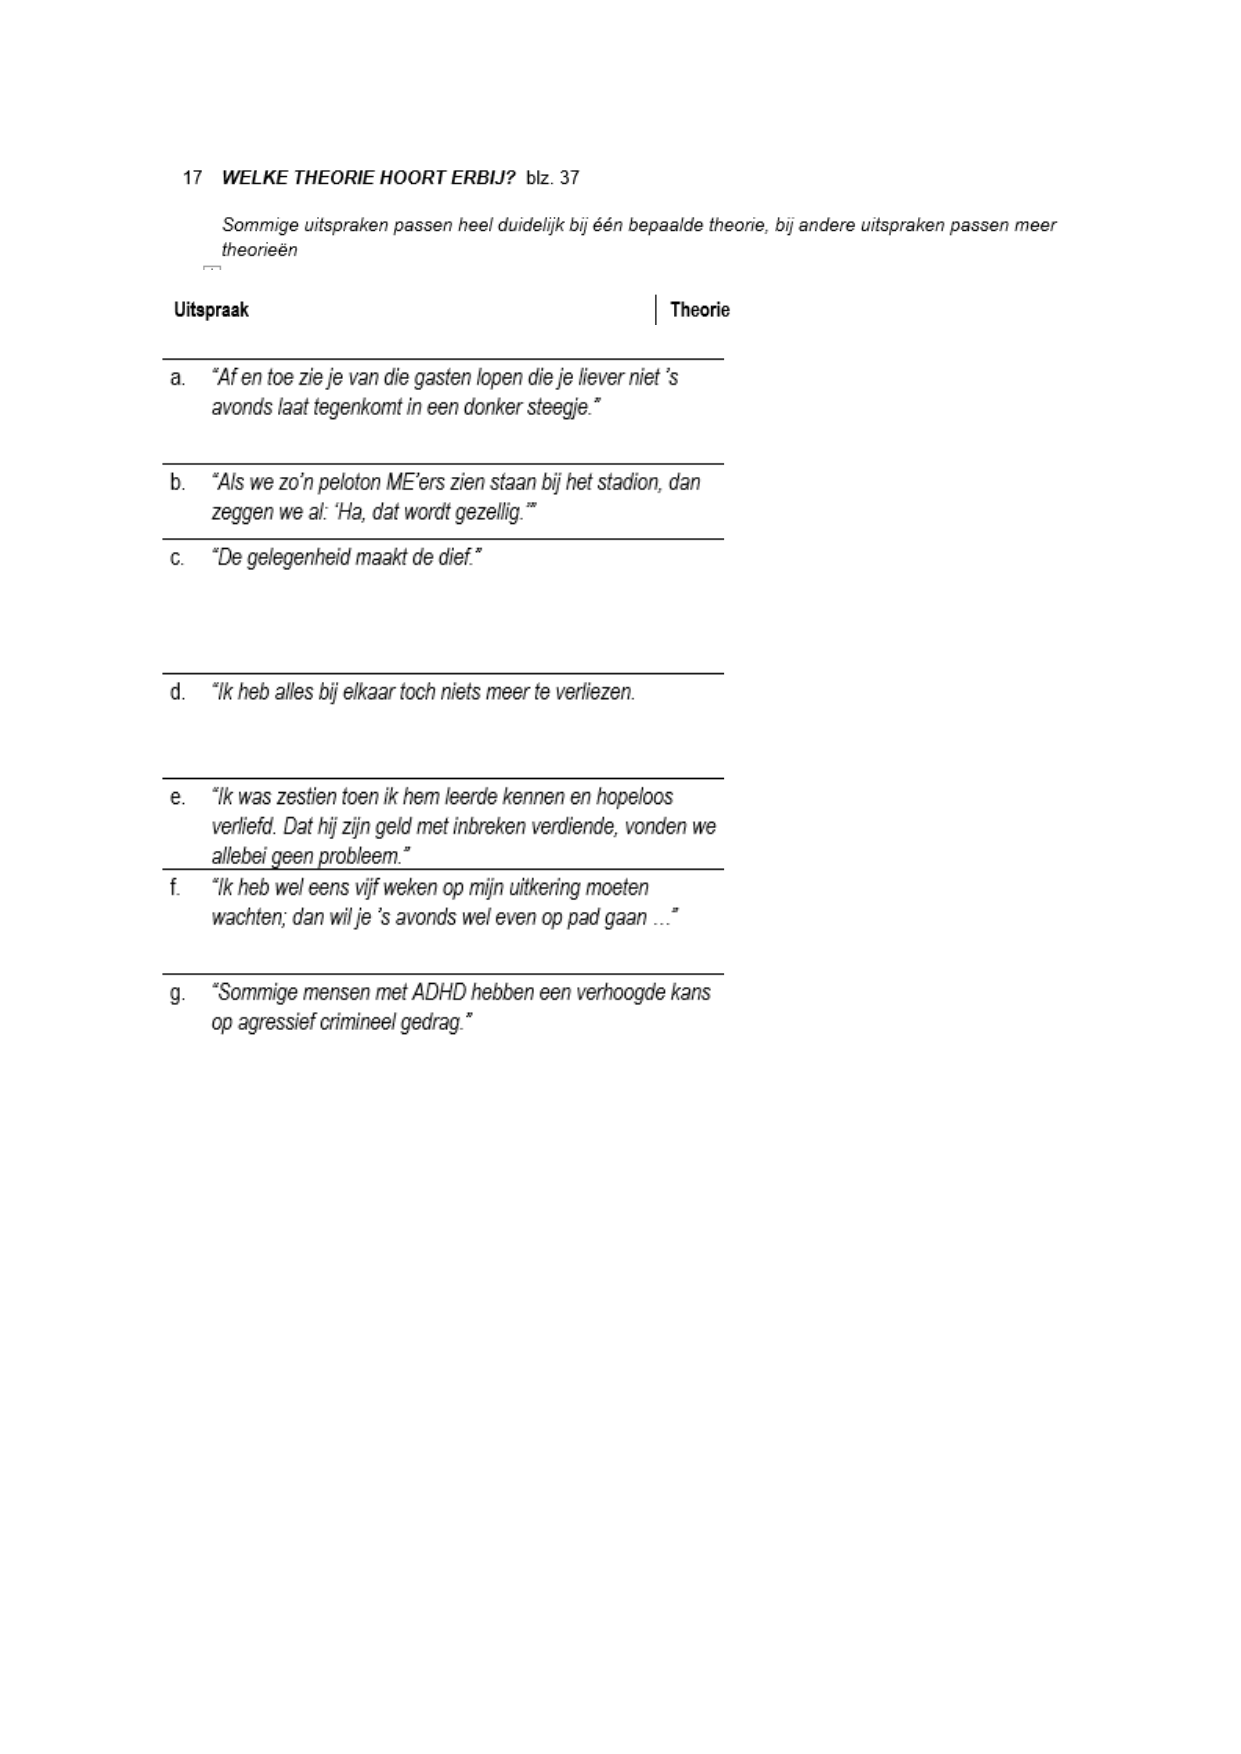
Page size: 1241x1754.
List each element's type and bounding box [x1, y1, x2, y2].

picture [147, 147, 1093, 270]
picture [147, 343, 725, 1044]
picture [147, 288, 1093, 325]
